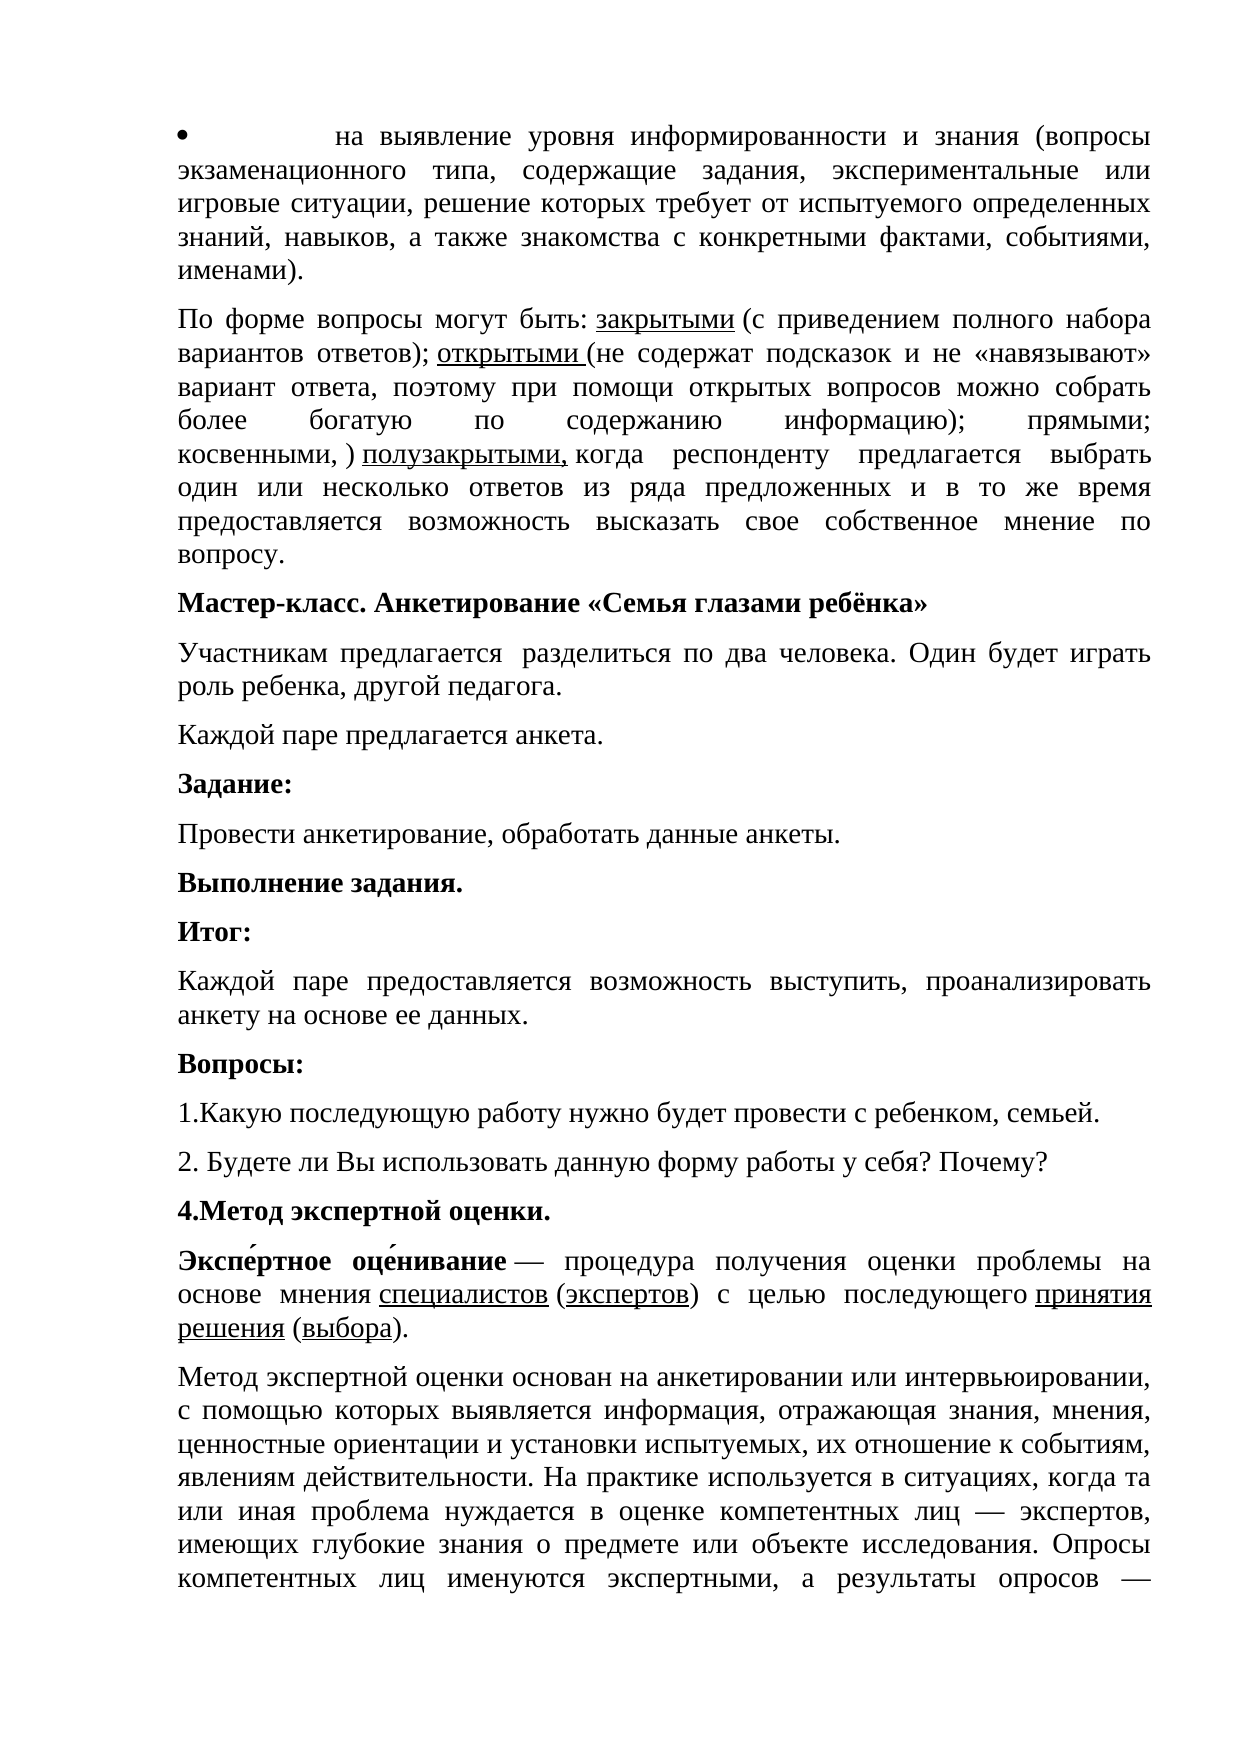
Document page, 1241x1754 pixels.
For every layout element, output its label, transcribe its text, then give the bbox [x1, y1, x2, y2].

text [177, 1359, 1152, 1594]
text 4.Метод экспертной оценки. [177, 1193, 1152, 1227]
text 2. Будете ли Вы использовать данную форму работы у себя? Почему? [177, 1144, 1152, 1178]
text Каждой паре предлагается анкета. [177, 717, 1152, 751]
text Выполнение задания. [177, 865, 1152, 898]
text 1.Какую последующую работу нужно будет провести с ребенком, семьей. [177, 1095, 1152, 1129]
text Провести анкетирование, обработать данные анкеты. [177, 816, 1152, 849]
text Экспе́ртное оце́нивание — процедура получения оценки проблемы на основе мнения специалистов (экспертов) с целью последующего принятия решения (выбора). [177, 1243, 1152, 1343]
text Вопросы: [177, 1046, 1152, 1079]
text Участникам предлагается разделиться по два человека. Один будет играть роль ребенка, другой педагога. [177, 635, 1152, 702]
text Задание: [177, 767, 1152, 800]
text По форме вопросы могут быть: закрытыми (с приведением полного набора вариантов ответов); открытыми (не содержат подсказок и не «навязывают» вариант ответа, поэтому при помощи открытых вопросов можно собрать более богатую по содержанию информацию); прямыми; косвенными, ) полузакрытыми, когда респонденту предлагается выбрать один или несколько ответов из ряда предложенных и в то же время предоставляется возможность высказать свое собственное мнение по вопросу. [177, 302, 1152, 570]
text на выявление уровня информированности и знания (вопросы экзаменационного типа, содержащие задания, экспериментальные или игровые ситуации, решение которых требует от испытуемого определенных знаний, навыков, а также знакомства с конкретными фактами, событиями, именами). [177, 118, 1152, 286]
text Итог: [177, 914, 1152, 948]
text Каждой паре предоставляется возможность выступить, проанализировать анкету на основе ее данных. [177, 963, 1152, 1030]
text Мастер-класс. Анкетирование «Семья глазами ребёнка» [177, 586, 1152, 619]
